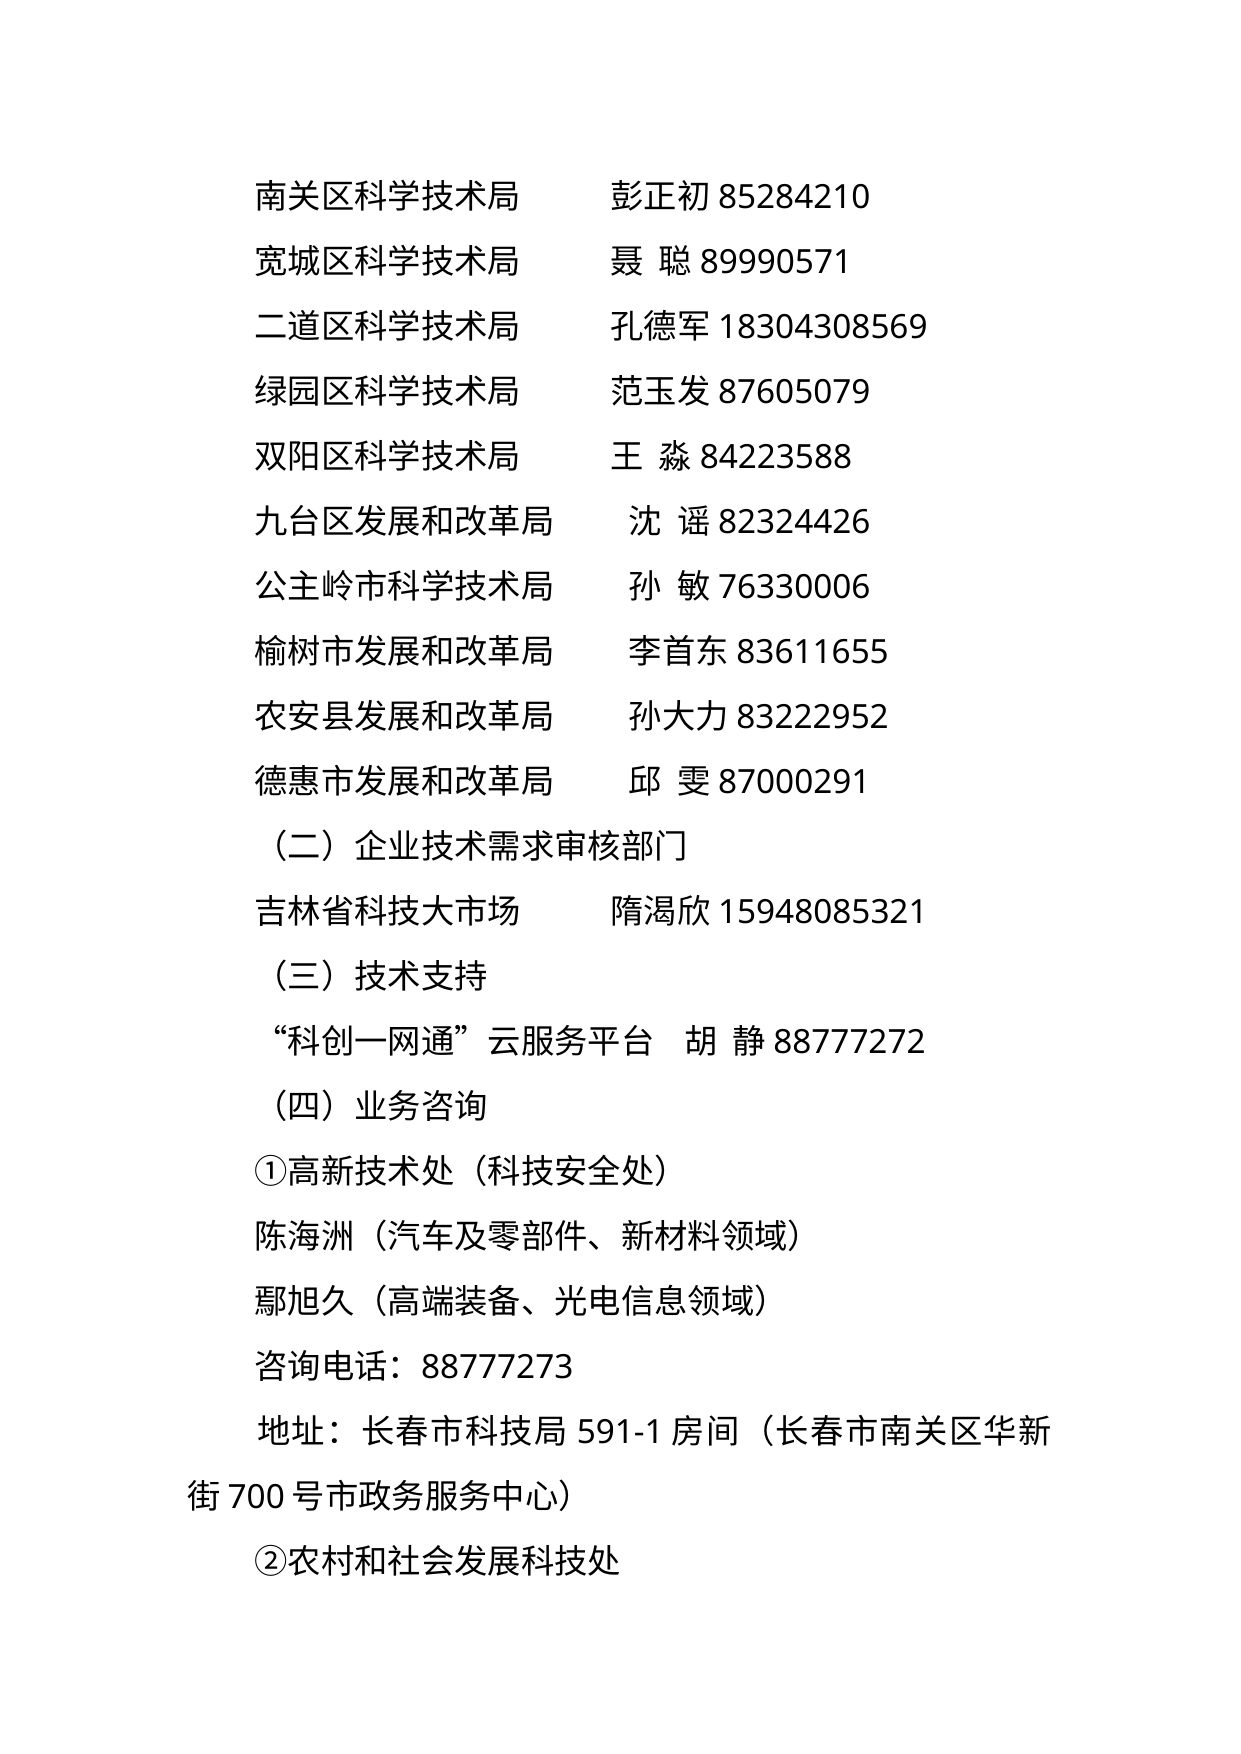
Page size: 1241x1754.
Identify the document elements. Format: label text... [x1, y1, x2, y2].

text 榆树市发展和改革局 李首东 83611655 [187, 617, 1053, 682]
text 地址：长春市科技局591-1房间（长春市南关区华新街700号市政务服务中心） [187, 1397, 1053, 1527]
text 咨询电话：88777273 [187, 1332, 1053, 1397]
text 南关区科学技术局 彭正初 85284210 [187, 162, 1053, 227]
text 农安县发展和改革局 孙大力 83222952 [187, 682, 1053, 747]
text （四）业务咨询 [187, 1072, 1053, 1137]
text 公主岭市科学技术局 孙 敏 76330006 [187, 552, 1053, 617]
text （三）技术支持 [187, 942, 1053, 1007]
text “科创一网通”云服务平台 胡 静 88777272 [187, 1007, 1053, 1072]
text 德惠市发展和改革局 邱 雯 87000291 [187, 747, 1053, 812]
text 绿园区科学技术局 范玉发 87605079 [187, 357, 1053, 422]
text （二）企业技术需求审核部门 [187, 812, 1053, 877]
text ②农村和社会发展科技处 [187, 1527, 1053, 1592]
text 宽城区科学技术局 聂 聪 89990571 [187, 227, 1053, 292]
text 二道区科学技术局 孔德军 18304308569 [187, 292, 1053, 357]
text 陈海洲（汽车及零部件、新材料领域） [187, 1202, 1053, 1267]
text 双阳区科学技术局 王 淼 84223588 [187, 422, 1053, 487]
text ①高新技术处（科技安全处） [187, 1137, 1053, 1202]
text 鄢旭久（高端装备、光电信息领域） [187, 1267, 1053, 1332]
text 吉林省科技大市场 隋渴欣 15948085321 [187, 877, 1053, 942]
text 九台区发展和改革局 沈 谣 82324426 [187, 487, 1053, 552]
